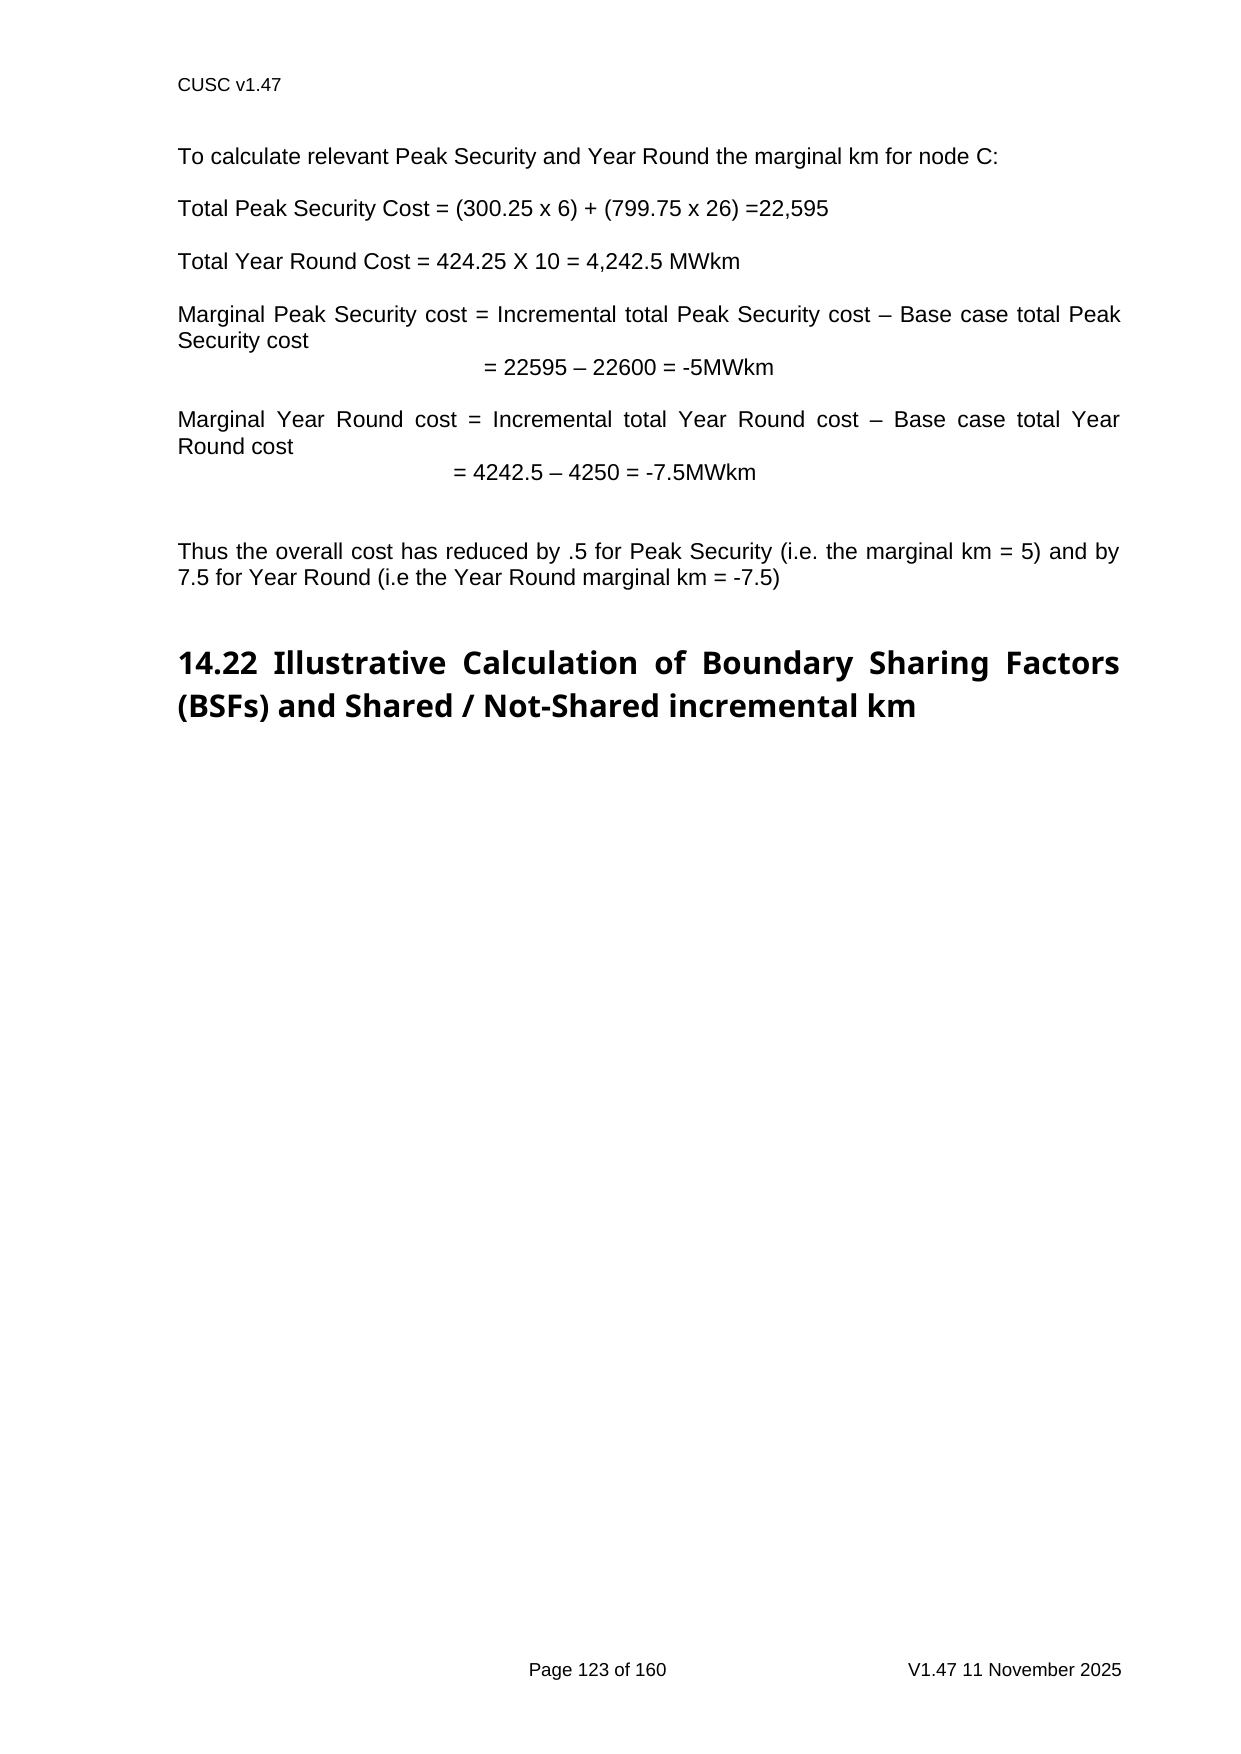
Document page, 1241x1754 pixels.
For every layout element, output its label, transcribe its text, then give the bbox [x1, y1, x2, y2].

text Total Peak Security Cost = (300.25 x 6) + (799.75 x 26) =22,595 [177, 195, 1121, 222]
subtitle 14.22 Illustrative Calculation of Boundary Sharing Factors (BSFs) and Shared / Not-Shared incremental km [177, 641, 1121, 726]
text Marginal Year Round cost = Incremental total Year Round cost – Base case total Year Round cost [177, 406, 1121, 459]
text Marginal Peak Security cost = Incremental total Peak Security cost – Base case total Peak Security cost [177, 301, 1121, 353]
text Total Year Round Cost = 424.25 X 10 = 4,242.5 MWkm [177, 248, 1121, 274]
text Thus the overall cost has reduced by .5 for Peak Security (i.e. the marginal km = 5) and by 7.5 for Year Round (i.e the Year Round marginal km = -7.5) [177, 538, 1121, 591]
text = 22595 – 22600 = -5MWkm [177, 353, 1121, 380]
text To calculate relevant Peak Security and Year Round the marginal km for node C: [177, 143, 1121, 169]
text = 4242.5 – 4250 = -7.5MWkm [177, 459, 1121, 485]
